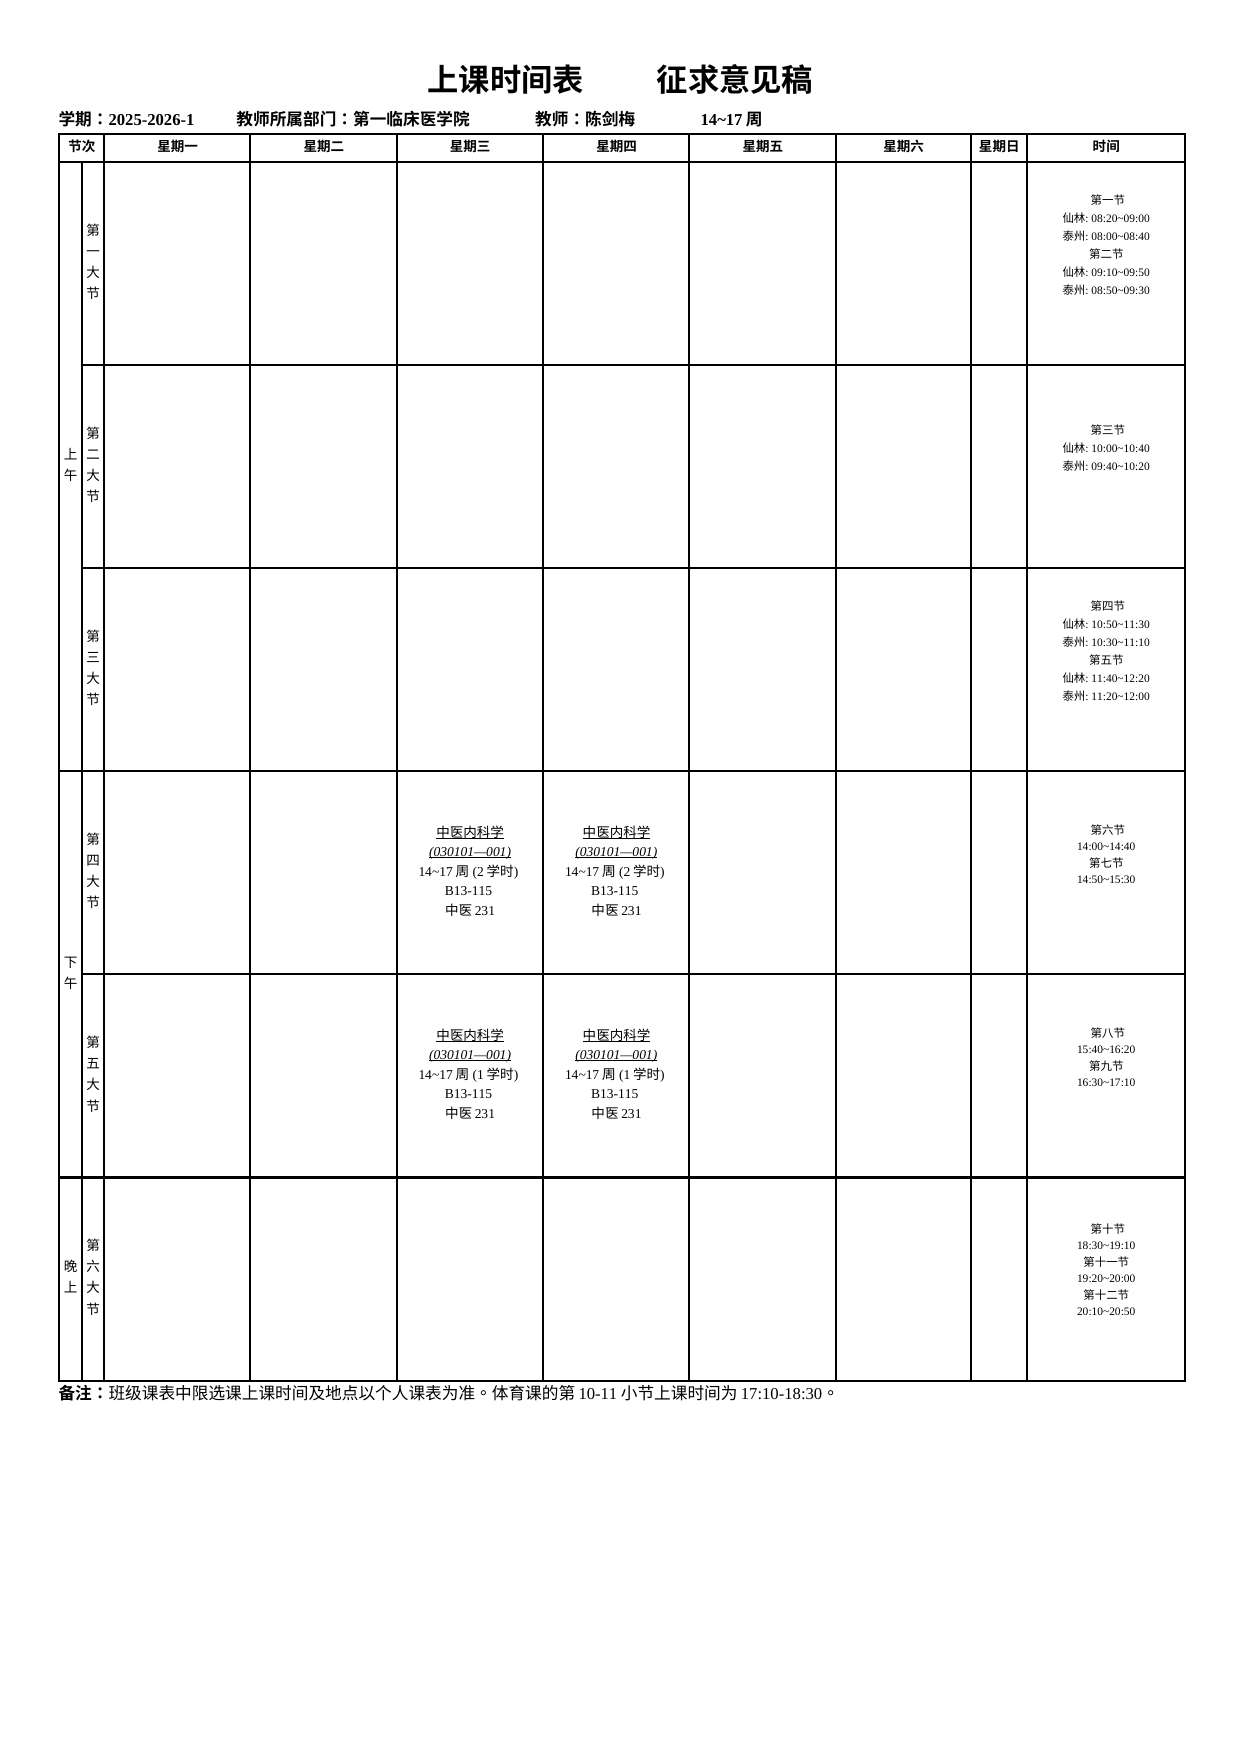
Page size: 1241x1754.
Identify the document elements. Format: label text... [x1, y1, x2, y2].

table_cell [105, 366, 249, 567]
table_cell 晚上 [60, 1179, 81, 1379]
table_cell 第二大节 [83, 366, 103, 567]
table_cell [837, 366, 970, 567]
table_cell [972, 163, 1026, 364]
text 上课时间表 征求意见稿 [58, 58, 1182, 101]
table_header 星期日 [972, 135, 1026, 161]
table_cell [105, 772, 249, 973]
table_cell [972, 772, 1026, 973]
table_cell [398, 163, 542, 364]
table_cell [251, 1179, 396, 1379]
table_cell 第四大节 [83, 772, 103, 973]
table_header 星期六 [837, 135, 970, 161]
table_cell [972, 569, 1026, 770]
table_cell 中医内科学 (030101—001) 14~17周 (2学时) B13-115 中医231 [544, 772, 688, 973]
table_cell [837, 163, 970, 364]
table_cell [837, 1179, 970, 1379]
table_cell [690, 975, 835, 1176]
table_cell [105, 1179, 249, 1379]
table_cell 第六节 14:00~14:40 第七节 14:50~15:30 [1028, 772, 1184, 973]
table_cell [398, 569, 542, 770]
table_cell [690, 366, 835, 567]
table_cell 第五大节 [83, 975, 103, 1176]
table_cell [251, 366, 396, 567]
table_cell [544, 569, 688, 770]
table_cell [251, 975, 396, 1176]
text 备注：班级课表中限选课上课时间及地点以个人课表为准。体育课的第10-11小节上课时间为17:10-18:30。 [58, 1382, 1182, 1404]
table_cell [837, 569, 970, 770]
table_cell [690, 569, 835, 770]
table_cell 中医内科学 (030101—001) 14~17周 (1学时) B13-115 中医231 [398, 975, 542, 1176]
table_header 星期三 [398, 135, 542, 161]
table_header 时间 [1028, 135, 1184, 161]
table_cell 第三大节 [83, 569, 103, 770]
table_header 节次 [60, 135, 103, 161]
table_cell 第四节 仙林: 10:50~11:30 泰州: 10:30~11:10 第五节 仙林: 11:40~12:20 泰州: 11:20~12:00 [1028, 569, 1184, 770]
table_cell [837, 772, 970, 973]
table_cell [972, 366, 1026, 567]
table_cell [837, 975, 970, 1176]
table_header 星期四 [544, 135, 688, 161]
table_cell [105, 569, 249, 770]
table_cell 第十节 18:30~19:10 第十一节 19:20~20:00 第十二节 20:10~20:50 [1028, 1179, 1184, 1379]
table_cell [251, 569, 396, 770]
table_cell [398, 1179, 542, 1379]
table_cell [105, 163, 249, 364]
table_cell [690, 772, 835, 973]
table_cell 第一节 仙林: 08:20~09:00 泰州: 08:00~08:40 第二节 仙林: 09:10~09:50 泰州: 08:50~09:30 [1028, 163, 1184, 364]
table_cell [544, 163, 688, 364]
table_cell 下午 [60, 772, 81, 1176]
text 学期：2025-2026-1 教师所属部门：第一临床医学院 教师：陈剑梅 14~17周 [58, 107, 1182, 130]
table_cell 中医内科学 (030101—001) 14~17周 (1学时) B13-115 中医231 [544, 975, 688, 1176]
table_cell [972, 1179, 1026, 1379]
table_cell [972, 975, 1026, 1176]
table_header 星期五 [690, 135, 835, 161]
table_cell 第一大节 [83, 163, 103, 364]
table_header 星期二 [251, 135, 396, 161]
table_cell 上午 [60, 163, 81, 770]
table_cell 第八节 15:40~16:20 第九节 16:30~17:10 [1028, 975, 1184, 1176]
table_cell [251, 163, 396, 364]
table_cell [105, 975, 249, 1176]
table_cell [398, 366, 542, 567]
table_cell [690, 1179, 835, 1379]
table_cell [544, 366, 688, 567]
table_cell 第六大节 [83, 1179, 103, 1379]
table_cell [690, 163, 835, 364]
table_header 星期一 [105, 135, 249, 161]
table_cell [251, 772, 396, 973]
table_cell 第三节 仙林: 10:00~10:40 泰州: 09:40~10:20 [1028, 366, 1184, 567]
table_cell 中医内科学 (030101—001) 14~17周 (2学时) B13-115 中医231 [398, 772, 542, 973]
table_cell [544, 1179, 688, 1379]
